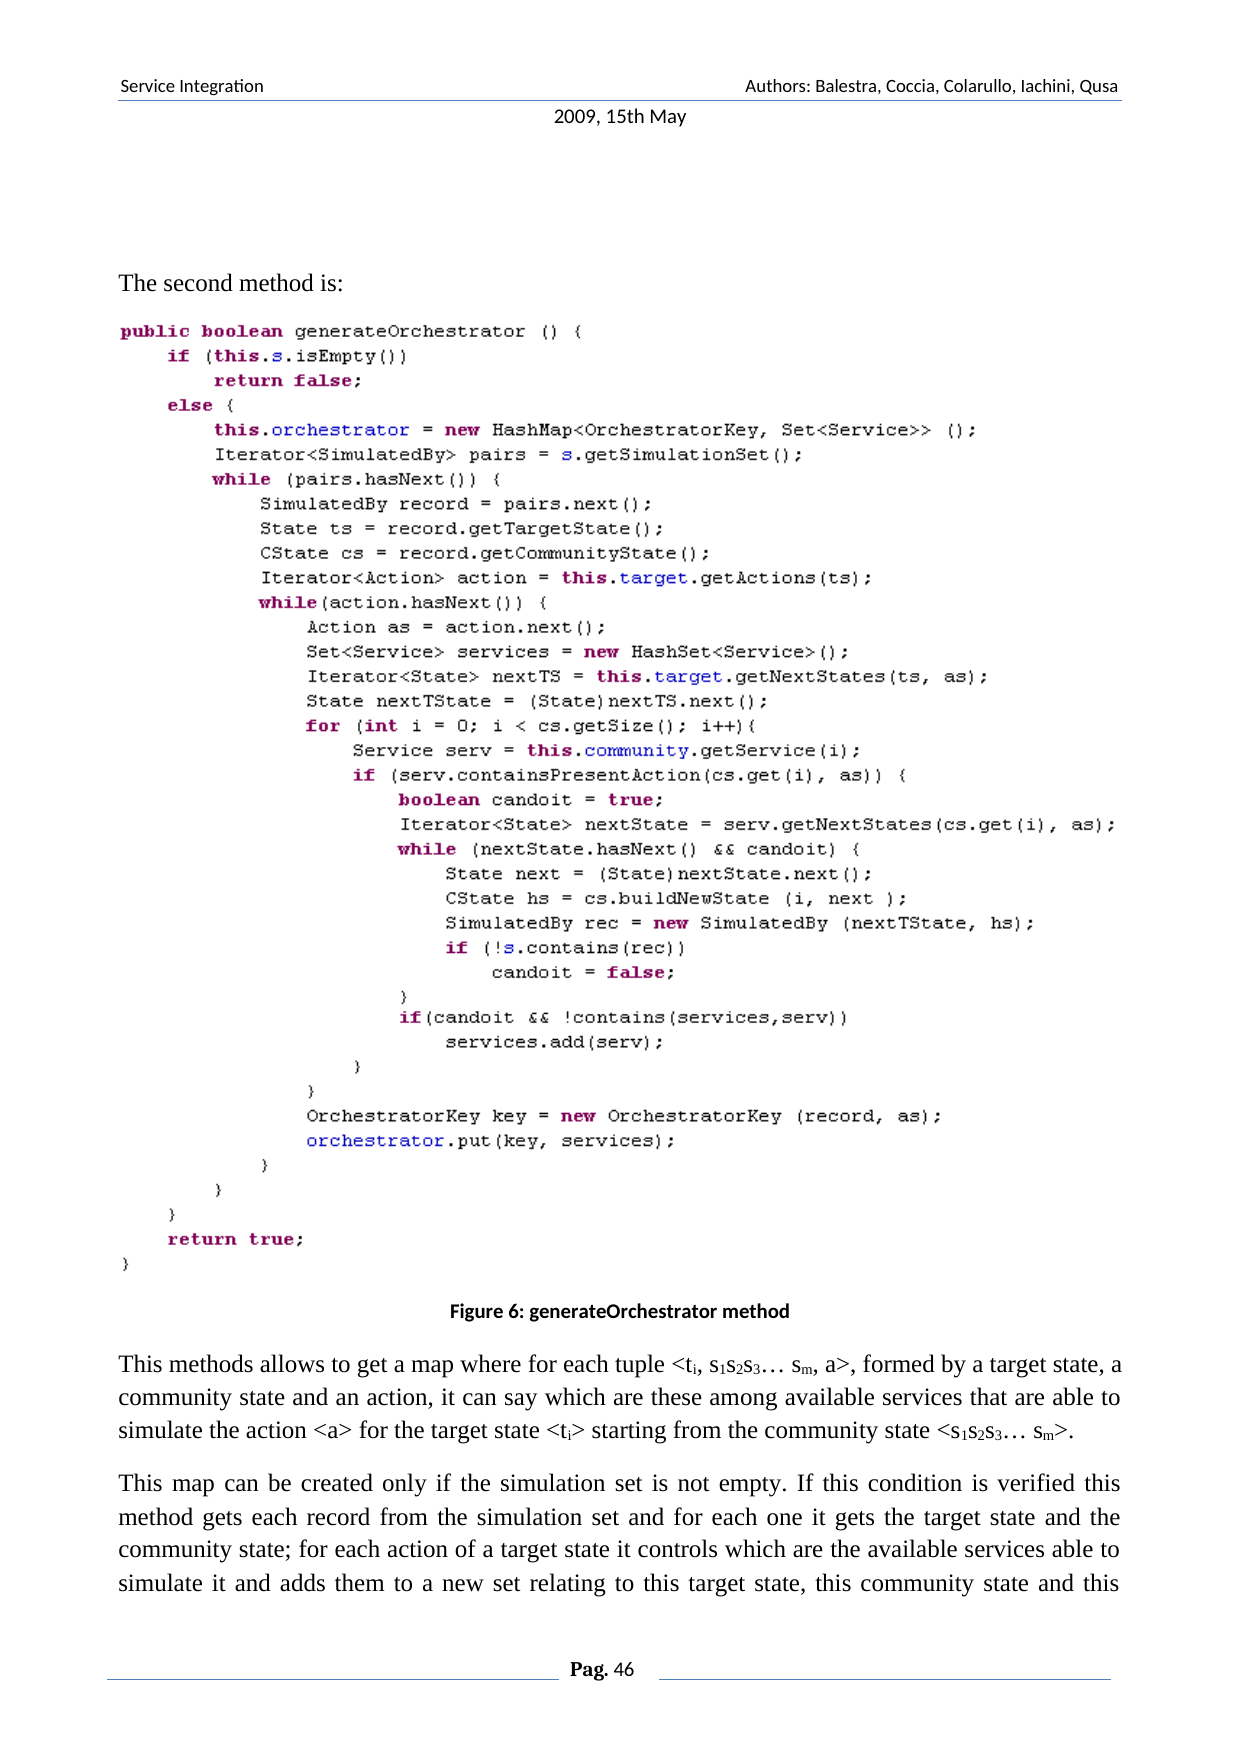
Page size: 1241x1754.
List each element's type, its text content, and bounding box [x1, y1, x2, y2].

text The second method is: [118, 268, 1122, 297]
text This methods allows to get a map where for each tuple <ti, s1s2s3… sm, a>, formed by a target state, a community state and an action, it can say which are these among available services that are able to simulate the action <a> for the target state <ti> starting from the community state <s1s2s3… sm>. [118, 1349, 1122, 1443]
picture [118, 322, 1122, 1274]
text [118, 1468, 1122, 1596]
text Figure 6: generateOrchestrator method [118, 1299, 1122, 1324]
